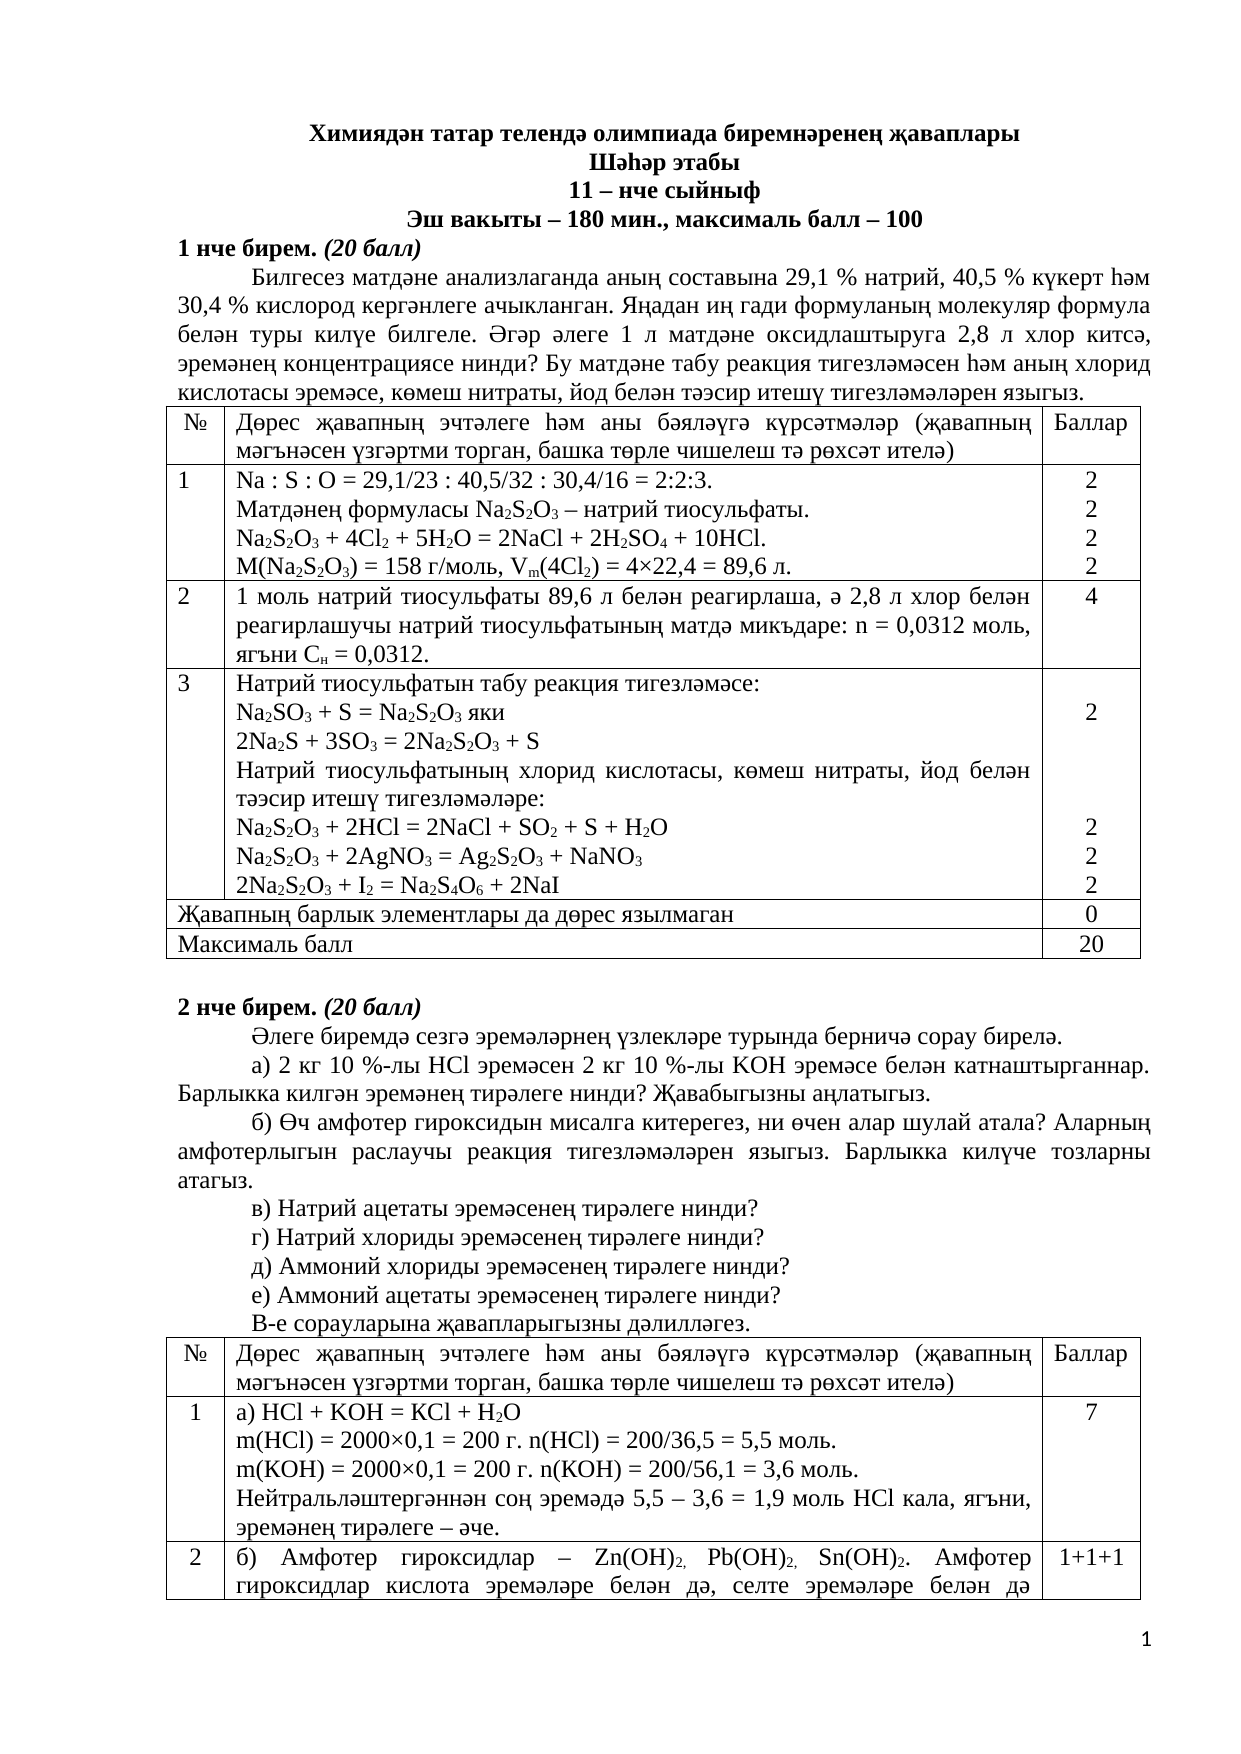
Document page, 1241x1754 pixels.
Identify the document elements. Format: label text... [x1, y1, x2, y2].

table_cell 7 [1043, 1397, 1140, 1541]
table_header Дөрес җавапның эчтәлеге һәм аны бәяләүгә күрсәтмәләр (җавапның мәгънәсен үзгәртми торган, башка төрле чишелеш тә рөхсәт ителә) [225, 1338, 1042, 1396]
table_cell Натрий тиосульфатын табу реакция тигезләмәсе: Na2SO3 + S = Na2S2O3 яки 2Na2S + 3SO3 = 2Na2S2O3 + S Натрий тиосульфатының хлорид кислотасы, көмеш нитраты, йод белән тәэсир итешү тигезләмәләре: Na2S2O3 + 2НCl = 2NaCl + SO2 + S + H2O Na2S2O3 + 2AgNO3 = Ag2S2O3 + NaNO3 2Na2S2O3 + I2 = Na2S4O6 + 2NaI [225, 669, 1042, 898]
table_header Дөрес җавапның эчтәлеге һәм аны бәяләүгә күрсәтмәләр (җавапның мәгънәсен үзгәртми торган, башка төрле чишелеш тә рөхсәт ителә) [225, 407, 1042, 464]
text Химиядән татар телендә олимпиада биремнәренең җаваплары [177, 118, 1152, 147]
text Эш вакыты – 180 мин., максималь балл – 100 [177, 204, 1152, 233]
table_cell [1043, 1542, 1140, 1599]
table_header № [167, 1338, 224, 1396]
text Билгесез матдәне анализлаганда аның составына 29,1 % натрий, 40,5 % күкерт һәм 30,4 % кислород кергәнлеге ачыкланган. Яңадан иң гади формуланың молекуляр формула белән туры килүе билгеле. Әгәр әлеге 1 л матдәне оксидлаштыруга 2,8 л хлор китсә, эремәнең концентрациясе нинди? Бу матдәне табу реакция тигезләмәсен һәм аның хлорид кислотасы эремәсе, көмеш нитраты, йод белән тәэсир итешү тигезләмәләрен языгыз. [177, 262, 1152, 406]
text а) 2 кг 10 %-лы НСl эремәсен 2 кг 10 %-лы KOH эремәсе белән катнаштырганнар. Барлыкка килгән эремәнең тирәлеге нинди? Җавабыгызны аңлатыгыз. [177, 1050, 1152, 1107]
table_cell 1 [167, 1397, 224, 1541]
table_header № [167, 407, 224, 464]
text В-е сорауларына җавапларыгызны дәлилләгез. [177, 1308, 1152, 1337]
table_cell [225, 1542, 1042, 1599]
text 11 – нчe сыйныф [177, 176, 1152, 204]
table_cell 0 [1043, 900, 1140, 928]
table_cell Na : S : O = 29,1/23 : 40,5/32 : 30,4/16 = 2:2:3. Матдәнең формуласы Na2S2O3 – натрий тиосульфаты. Na2S2O3 + 4Cl2 + 5H2O = 2NaCl + 2H2SO4 + 10HCl. М(Na2S2O3) = 158 г/моль, Vm(4Cl2) = 4×22,4 = 89,6 л. [225, 465, 1042, 580]
table_cell 2 2 2 2 [1043, 669, 1140, 898]
text 2 нче бирем. (20 балл) [177, 992, 1152, 1021]
text д) Аммоний хлориды эремәсенең тирәлеге нинди? [177, 1251, 1152, 1280]
text г) Натрий хлориды эремәсенең тирәлеге нинди? [177, 1222, 1152, 1251]
text в) Натрий ацетаты эремәсенең тирәлеге нинди? [177, 1193, 1152, 1222]
table_cell 2 [167, 1542, 224, 1599]
table_cell 3 [167, 669, 224, 898]
table_cell 1 моль натрий тиосульфаты 89,6 л белән реагирлаша, ә 2,8 л хлор белән реагирлашучы натрий тиосульфатының матдә микъдаре: n = 0,0312 моль, ягъни Cн = 0,0312. [225, 581, 1042, 667]
text е) Аммоний ацетаты эремәсенең тирәлеге нинди? [177, 1280, 1152, 1308]
text 1 нче бирем. (20 балл) [177, 233, 1152, 262]
text б) Өч амфотер гироксидын мисалга китерегез, ни өчен алар шулай атала? Аларның амфотерлыгын раслаучы реакция тигезләмәләрен языгыз. Барлыкка килүче тозларны атагыз. [177, 1107, 1152, 1193]
table_cell а) НСl + KOH = КСl + H2O m(НСl) = 2000×0,1 = 200 г. n(НСl) = 200/36,5 = 5,5 моль. m(КОН) = 2000×0,1 = 200 г. n(КОН) = 200/56,1 = 3,6 моль. Нейтральләштергәннән соң эремәдә 5,5 – 3,6 = 1,9 моль НСl кала, ягъни, эремәнең тирәлеге – әче. [225, 1397, 1042, 1541]
table_cell 2 [167, 581, 224, 667]
table_header Баллар [1043, 1338, 1140, 1396]
text Әлеге биремдә сезгә эремәләрнең үзлекләре турында берничә сорау бирелә. [177, 1021, 1152, 1050]
table_cell Максималь балл [167, 929, 1042, 958]
table_header Баллар [1043, 407, 1140, 464]
table_cell 20 [1043, 929, 1140, 958]
table_cell 2 2 2 2 [1043, 465, 1140, 580]
table_cell 1 [167, 465, 224, 580]
table_cell Җавапның барлык элементлары да дөрес язылмаган [167, 900, 1042, 928]
text Шәһәр этабы [177, 147, 1152, 176]
table_cell 4 [1043, 581, 1140, 667]
